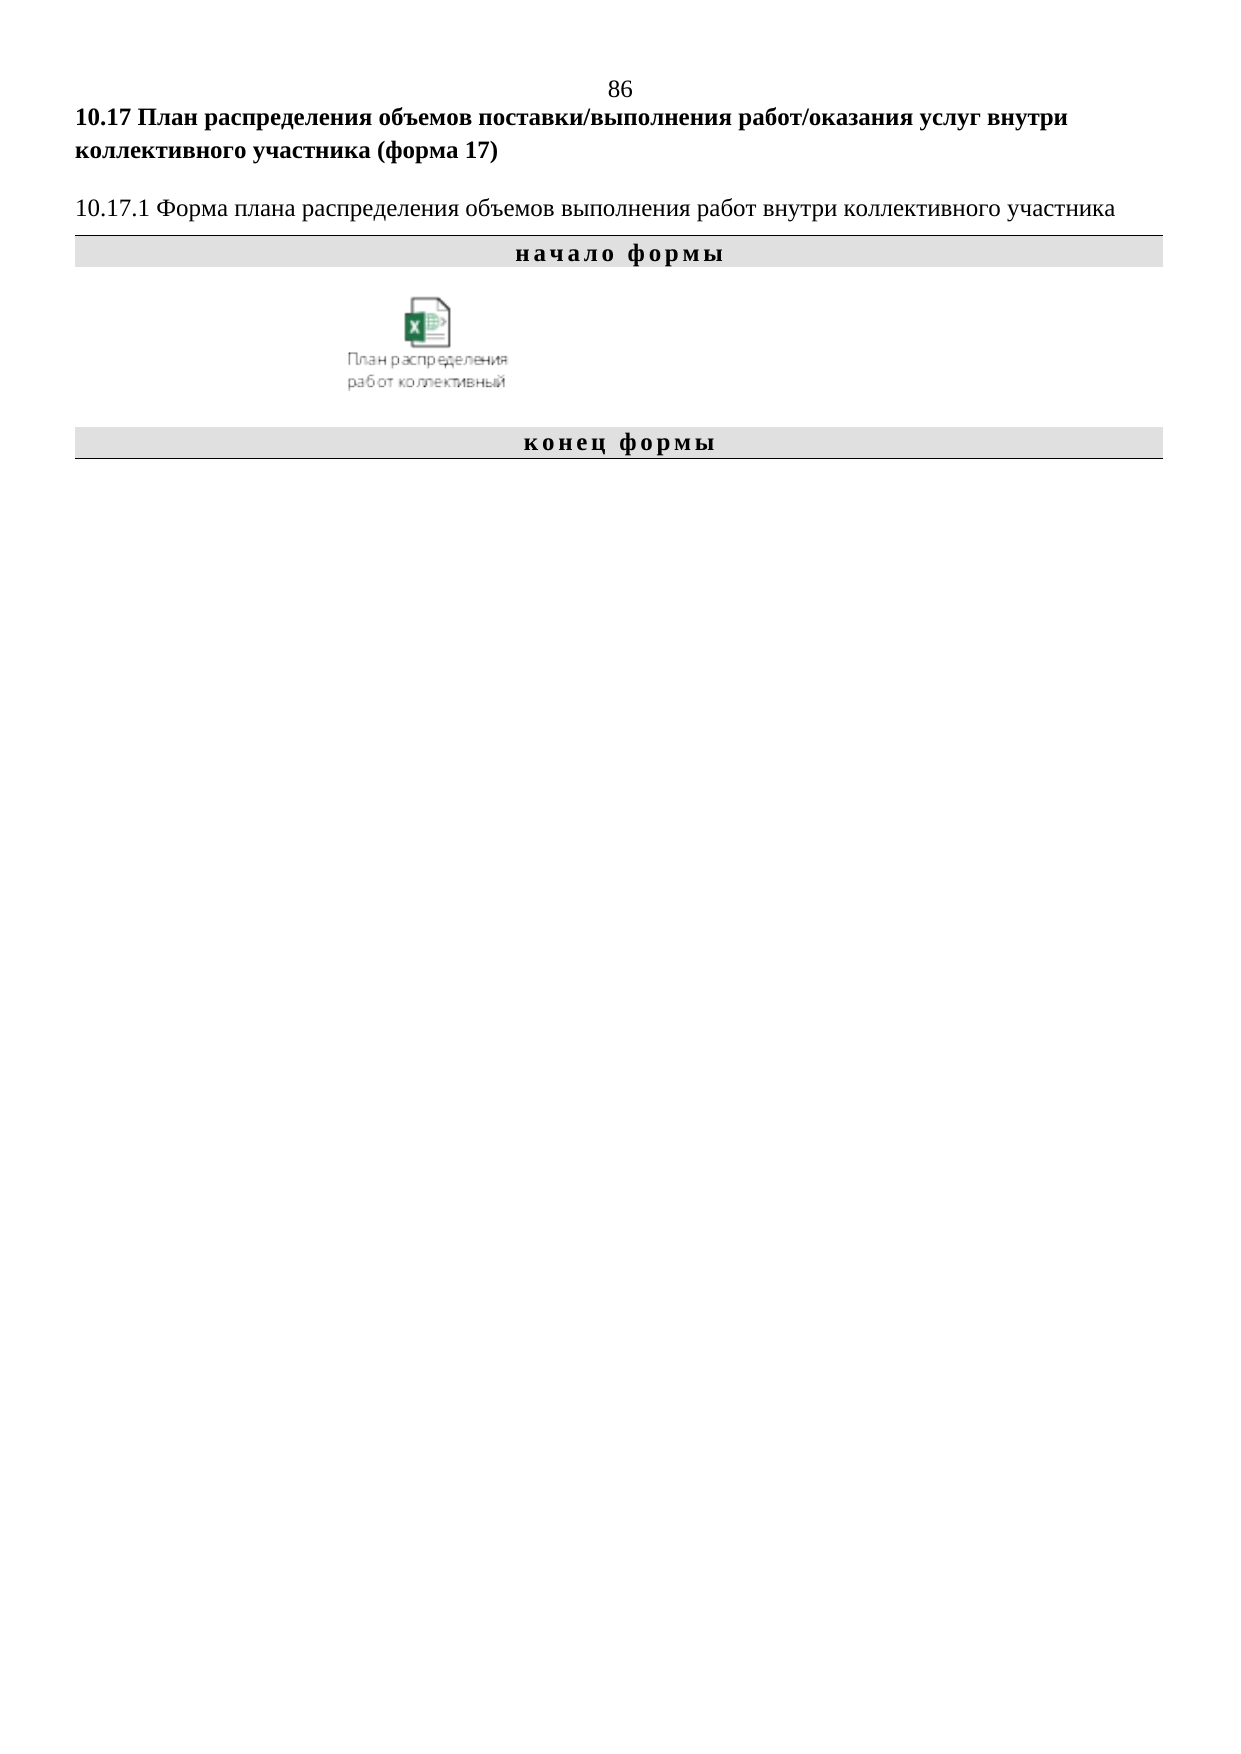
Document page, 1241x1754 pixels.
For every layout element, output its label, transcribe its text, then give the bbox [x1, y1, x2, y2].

text начало формы [75, 236, 1163, 267]
text конец формы [75, 427, 1163, 458]
text 10.17 План распределения объемов поставки/выполнения работ/оказания услуг внутри коллективного участника (форма 17) [75, 102, 1165, 164]
text 10.17.1 Форма плана распределения объемов выполнения работ внутри коллективного участника [75, 193, 1165, 222]
